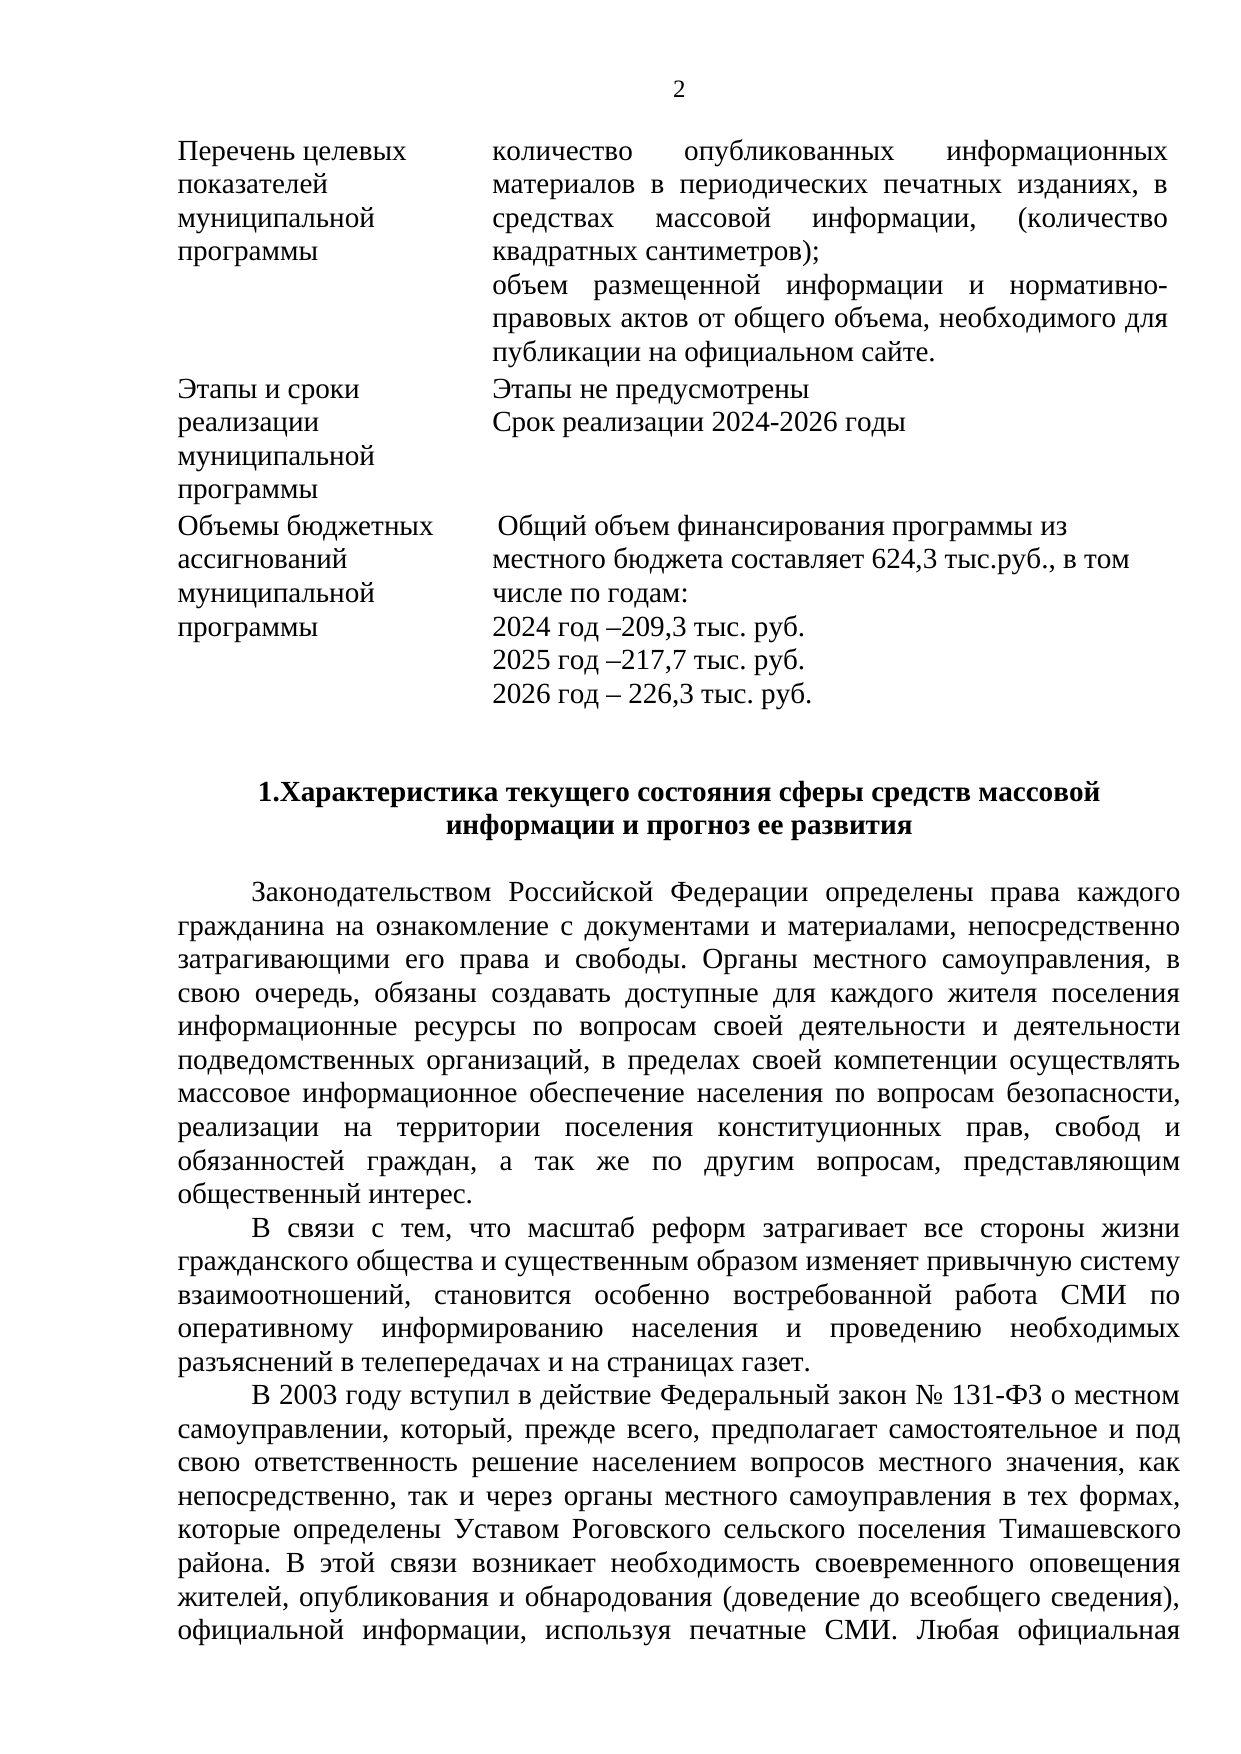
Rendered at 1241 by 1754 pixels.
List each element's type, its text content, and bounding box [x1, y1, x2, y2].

table_cell Объемы бюджетных ассигнований муниципальной программы [176, 507, 490, 711]
text В связи с тем, что масштаб реформ затрагивает все стороны жизни гражданского общества и существенным образом изменяет привычную систему взаимоотношений, становится особенно востребованной работа СМИ по оперативному информированию населения и проведению необходимых разъяснений в телепередачах и на страницах газет. [177, 1210, 1181, 1377]
text 1.Характеристика текущего состояния сферы средств массовой информации и прогноз ее развития [177, 774, 1181, 841]
table_cell Этапы не предусмотрены Срок реализации 2024-2026 годы [490, 369, 1170, 507]
table_cell количество опубликованных информационных материалов в периодических печатных изданиях, в средствах массовой информации, (количество квадратных сантиметров); объем размещенной информации и нормативно-правовых актов от общего объема, необходимого для публикации на официальном сайте. [490, 131, 1170, 369]
table_cell Этапы и сроки реализации муниципальной программы [176, 369, 490, 507]
table_cell Общий объем финансирования программы из местного бюджета составляет 624,3 тыс.руб., в том числе по годам: 2024 год –209,3 тыс. руб. 2025 год –217,7 тыс. руб. 2026 год – 226,3 тыс. руб. [490, 507, 1170, 711]
text Законодательством Российской Федерации определены права каждого гражданина на ознакомление с документами и материалами, непосредственно затрагивающими его права и свободы. Органы местного самоуправления, в свою очередь, обязаны создавать доступные для каждого жителя поселения информационные ресурсы по вопросам своей деятельности и деятельности подведомственных организаций, в пределах своей компетенции осуществлять массовое информационное обеспечение населения по вопросам безопасности, реализации на территории поселения конституционных прав, свобод и обязанностей граждан, а так же по другим вопросам, представляющим общественный интерес. [177, 874, 1181, 1210]
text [177, 1377, 1181, 1646]
table_cell Перечень целевых показателей муниципальной программы [176, 131, 490, 369]
